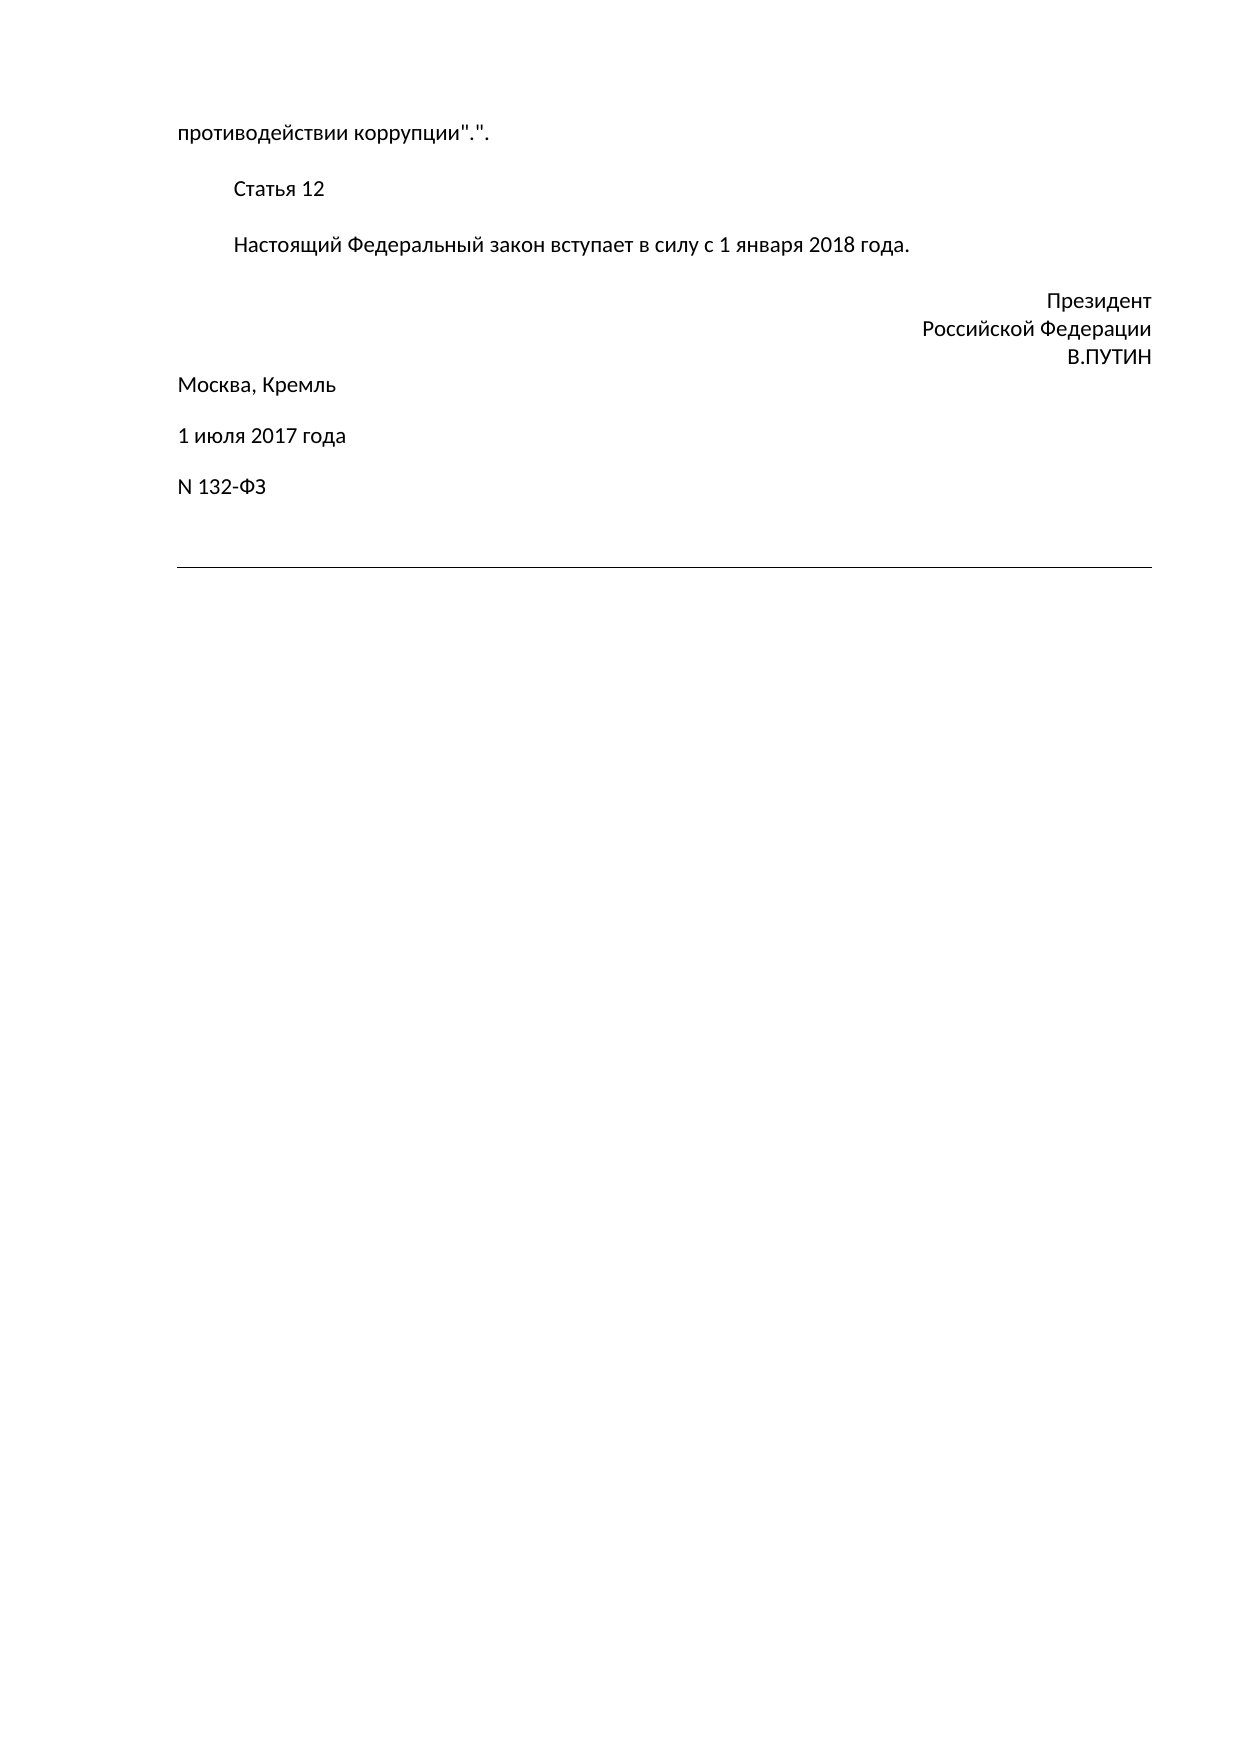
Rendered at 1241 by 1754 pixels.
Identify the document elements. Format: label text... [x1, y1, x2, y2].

text В.ПУТИН [177, 342, 1152, 370]
text Москва, Кремль [177, 370, 1152, 398]
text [177, 118, 1152, 146]
text Статья 12 [177, 174, 1152, 202]
text Российской Федерации [177, 314, 1152, 342]
text N 132-ФЗ [177, 472, 1152, 500]
text 1 июля 2017 года [177, 421, 1152, 449]
text Настоящий Федеральный закон вступает в силу с 1 января 2018 года. [177, 230, 1152, 258]
text Президент [177, 286, 1152, 314]
